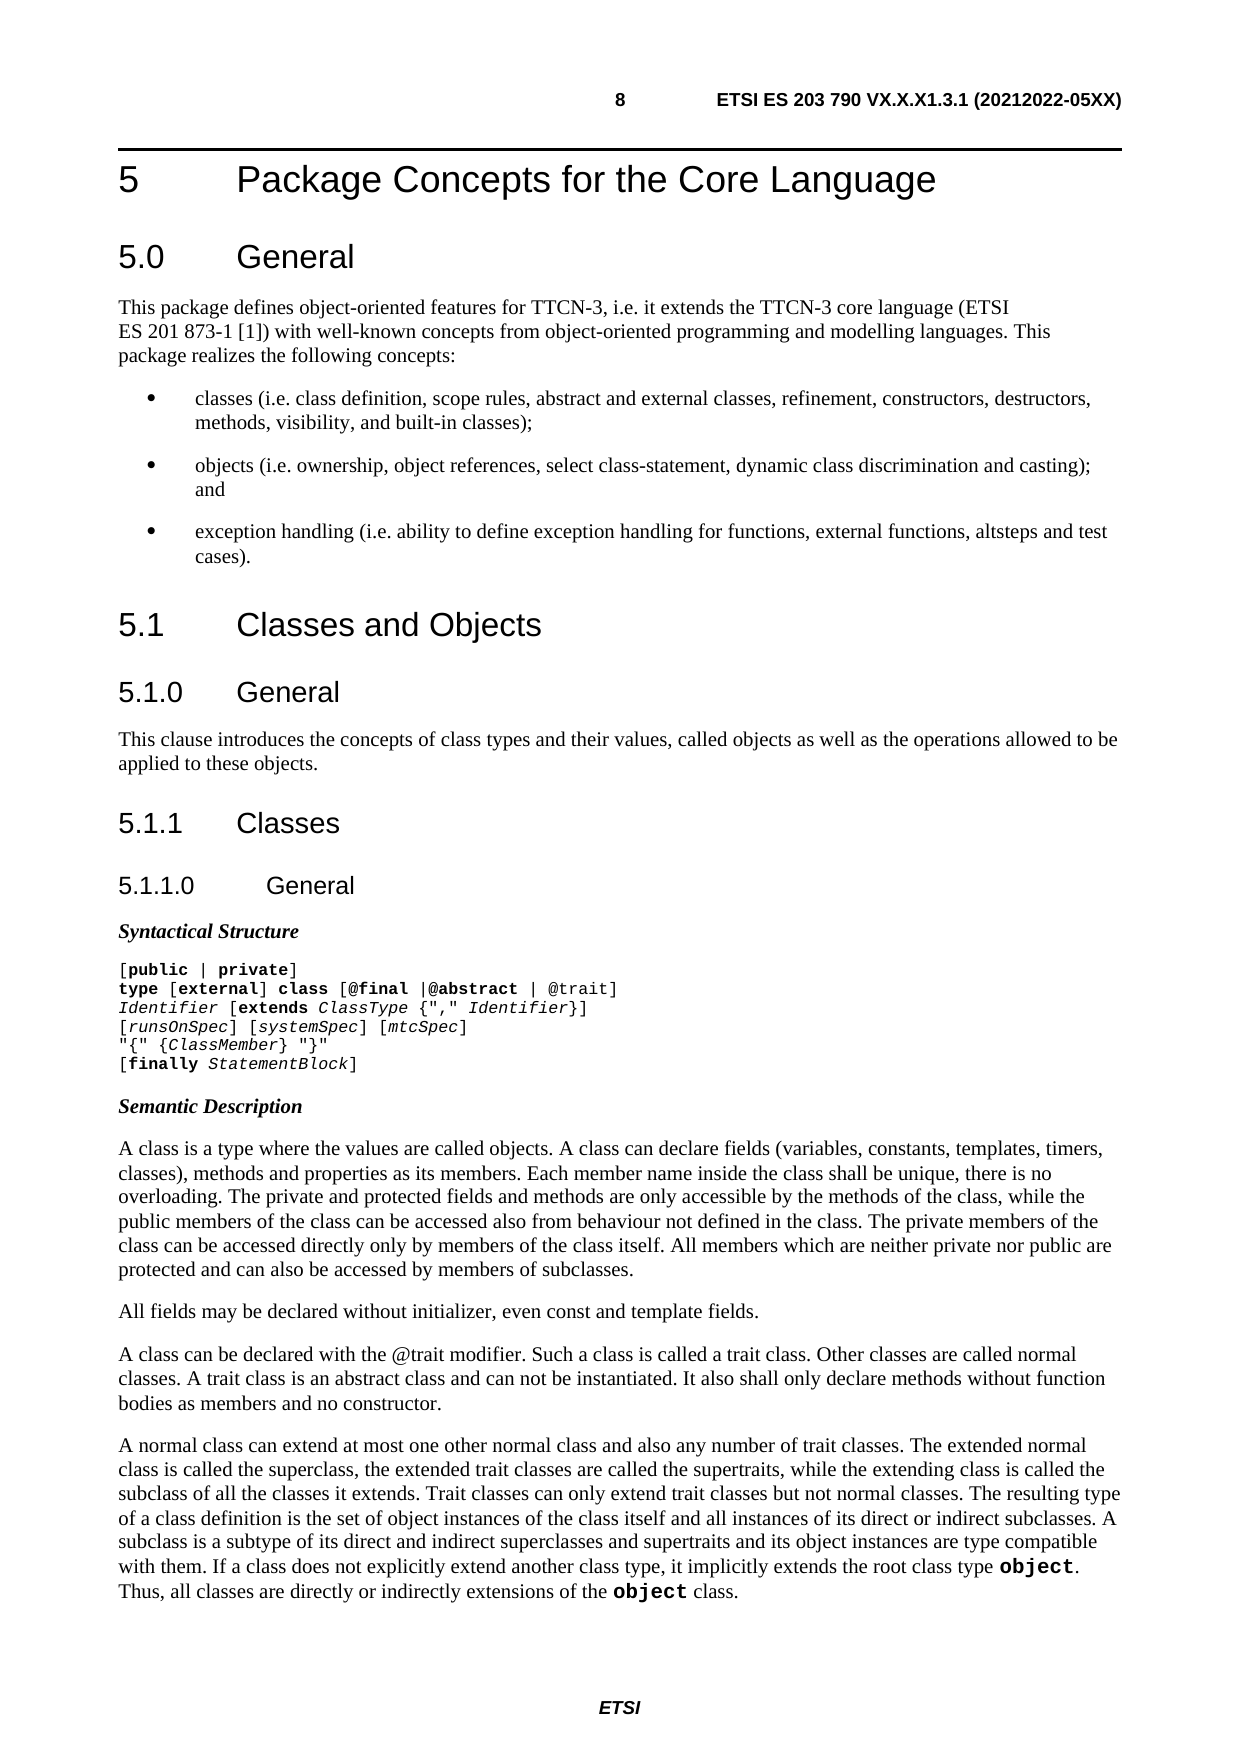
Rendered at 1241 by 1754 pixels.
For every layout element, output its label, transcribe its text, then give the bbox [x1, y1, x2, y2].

text A normal class can extend at most one other normal class and also any number of trait classes. The extended normal class is called the superclass, the extended trait classes are called the supertraits, while the extending class is called the subclass of all the classes it extends. Trait classes can only extend trait classes but not normal classes. The resulting type of a class definition is the set of object instances of the class itself and all instances of its direct or indirect subclasses. A subclass is a subtype of its direct and indirect superclasses and supertraits and its object instances are type compatible with them. If a class does not explicitly extend another class type, it implicitly extends the root class type object. Thus, all classes are directly or indirectly extensions of the object class. [118, 1433, 1122, 1605]
text All fields may be declared without initializer, even const and template fields. [118, 1299, 1122, 1323]
text objects (i.e. ownership, object references, select class-statement, dynamic class discrimination and casting); and [148, 453, 1122, 501]
text exception handling (i.e. ability to define exception handling for functions, external functions, altsteps and test cases). [148, 519, 1122, 568]
text This clause introduces the concepts of class types and their values, called objects as well as the operations allowed to be applied to these objects. [118, 727, 1122, 775]
subtitle 5.0 General [118, 238, 1122, 276]
subtitle 5.1.1.0 General [118, 871, 1122, 900]
subtitle 5.1.0 General [118, 675, 1122, 708]
text [public | private] type [external] class [@final |@abstract | @trait] Identifier [extends ClassType {"," Identifier}] [runsOnSpec] [systemSpec] [mtcSpec] "{" {ClassMember} "}" [finally StatementBlock] [118, 962, 1122, 1075]
subtitle 5.1 Classes and Objects [118, 605, 1122, 643]
text A class is a type where the values are called objects. A class can declare fields (variables, constants, templates, timers, classes), methods and properties as its members. Each member name inside the class shall be unique, there is no overloading. The private and protected fields and methods are only accessible by the methods of the class, while the public members of the class can be accessed also from behaviour not defined in the class. The private members of the class can be accessed directly only by members of the class itself. All members which are neither private nor public are protected and can also be accessed by members of subclasses. [118, 1136, 1122, 1281]
subtitle 5.1.1 Classes [118, 806, 1122, 840]
text This package defines object-oriented features for TTCN-3, i.e. it extends the TTCN-3 core language (ETSI ES 201 873-1 [1]) with well-known concepts from object-oriented programming and modelling languages. This package realizes the following concepts: [118, 295, 1122, 367]
text A class can be declared with the @trait modifier. Such a class is called a trait class. Other classes are called normal classes. A trait class is an abstract class and can not be instantiated. It also shall only declare methods without function bodies as members and no constructor. [118, 1342, 1122, 1414]
subtitle 5 Package Concepts for the Core Language [118, 151, 1122, 200]
text Semantic Description [118, 1093, 1122, 1118]
text Syntactical Structure [118, 919, 1122, 943]
text classes (i.e. class definition, scope rules, abstract and external classes, refinement, constructors, destructors, methods, visibility, and built-in classes); [148, 386, 1122, 434]
